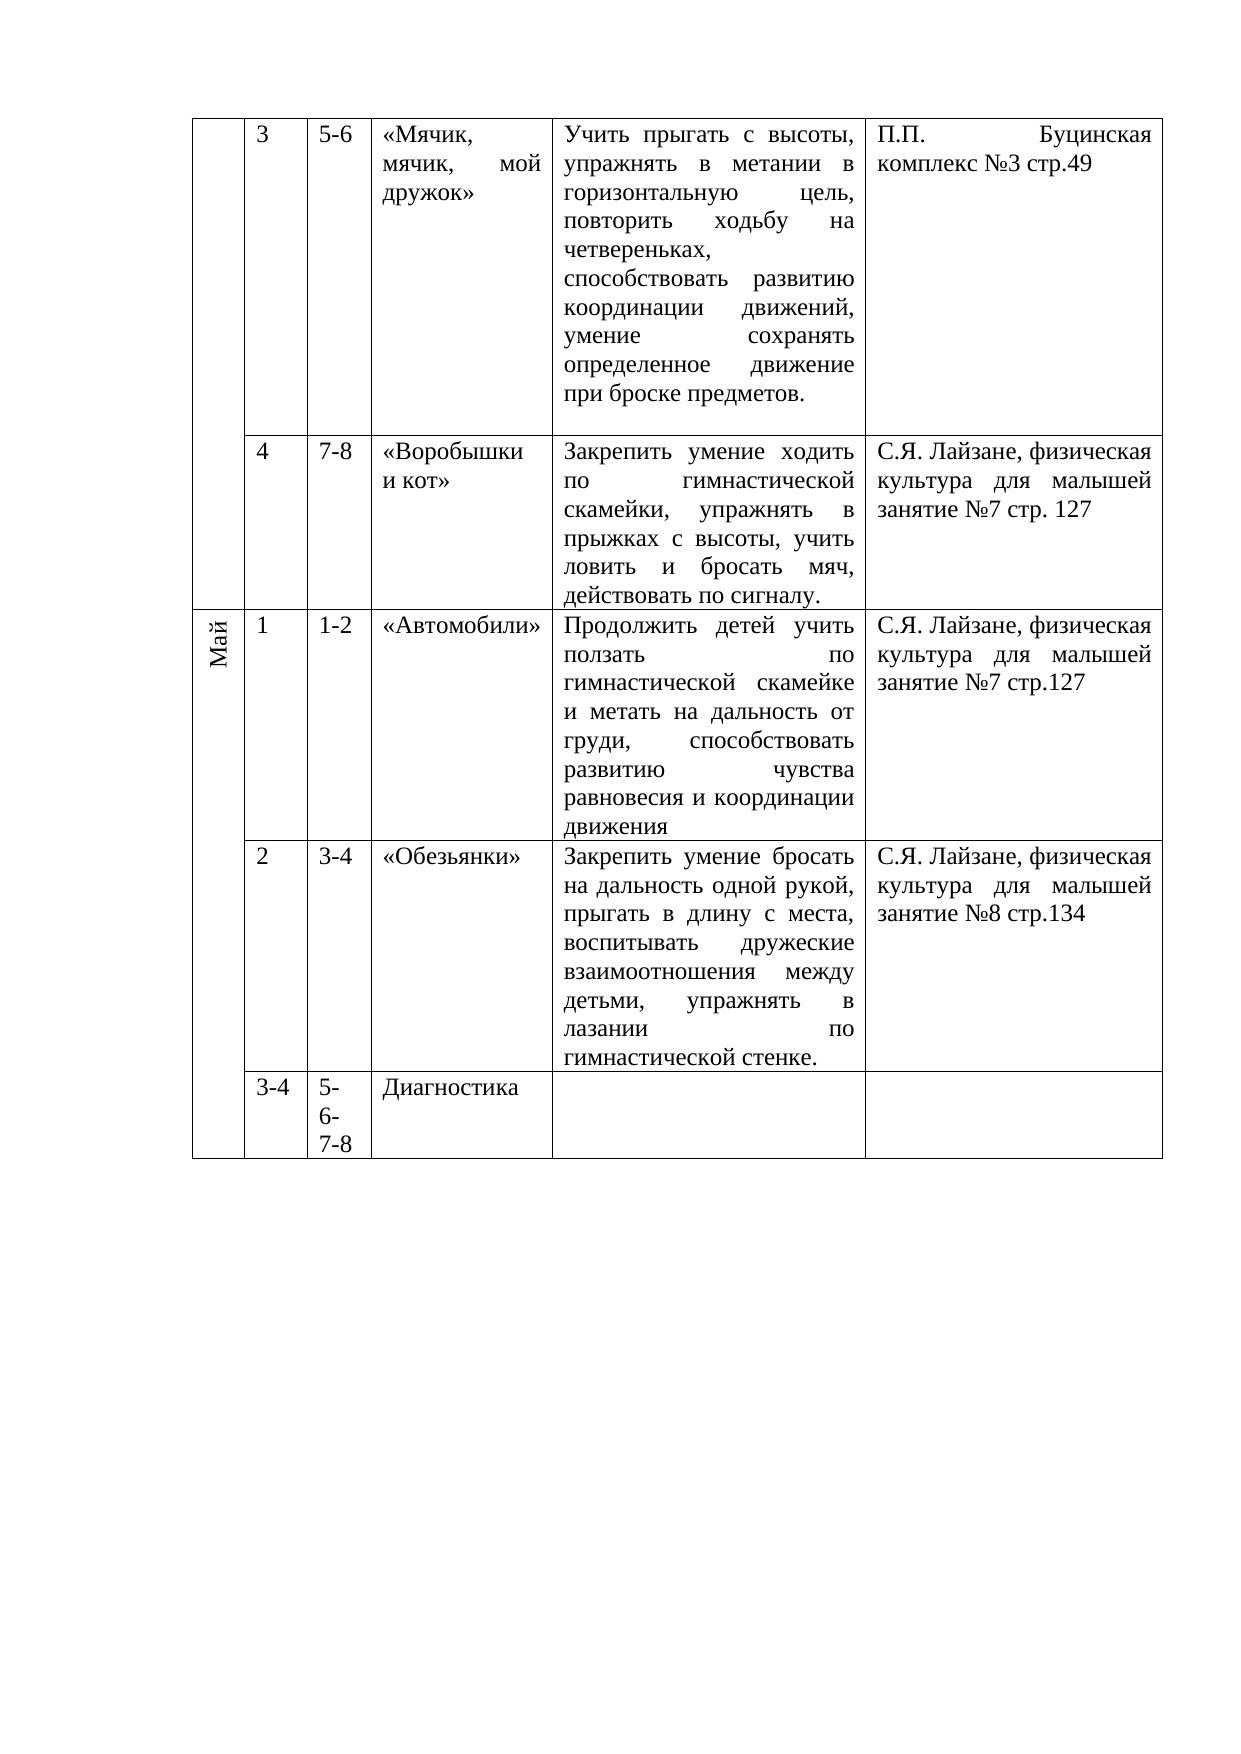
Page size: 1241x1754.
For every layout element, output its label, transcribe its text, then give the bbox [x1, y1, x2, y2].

table_cell «Мячик, мячик, мой дружок» [372, 119, 552, 435]
table_cell Учить прыгать с высоты, упражнять в метании в горизонтальную цель, повторить ходьбу на четвереньках, способствовать развитию координации движений, умение сохранять определенное движение при броске предметов. [553, 119, 865, 435]
table_cell С.Я. Лайзане, физическая культура для малышей занятие №7 стр. 127 [866, 436, 1162, 609]
table_cell 5-6-7-8 [308, 1072, 371, 1158]
table_cell 3 [245, 119, 307, 435]
table_cell 3-4 [308, 841, 371, 1071]
table_cell С.Я. Лайзане, физическая культура для малышей занятие №8 стр.134 [866, 841, 1162, 1071]
table_cell «Обезьянки» [372, 841, 552, 1071]
table_cell 2 [245, 841, 307, 1071]
table_cell Закрепить умение ходить по гимнастической скамейки, упражнять в прыжках с высоты, учить ловить и бросать мяч, действовать по сигналу. [553, 436, 865, 609]
table_cell С.Я. Лайзане, физическая культура для малышей занятие №7 стр.127 [866, 610, 1162, 840]
table_cell 7-8 [308, 436, 371, 609]
table_cell Продолжить детей учить ползать по гимнастической скамейке и метать на дальность от груди, способствовать развитию чувства равновесия и координации движения [553, 610, 865, 840]
table_cell [553, 1072, 865, 1158]
table_cell Май [193, 610, 244, 1158]
table_cell 4 [245, 436, 307, 609]
table_cell [866, 1072, 1162, 1158]
table_cell 1 [245, 610, 307, 840]
table_cell Закрепить умение бросать на дальность одной рукой, прыгать в длину с места, воспитывать дружеские взаимоотношения между детьми, упражнять в лазании по гимнастической стенке. [553, 841, 865, 1071]
table_cell «Воробышки и кот» [372, 436, 552, 609]
table_cell 5-6 [308, 119, 371, 435]
table_cell 3-4 [245, 1072, 307, 1158]
table_cell Диагностика [372, 1072, 552, 1158]
table_cell «Автомобили» [372, 610, 552, 840]
table_cell 1-2 [308, 610, 371, 840]
table_cell П.П. Буцинская комплекс №3 стр.49 [866, 119, 1162, 435]
